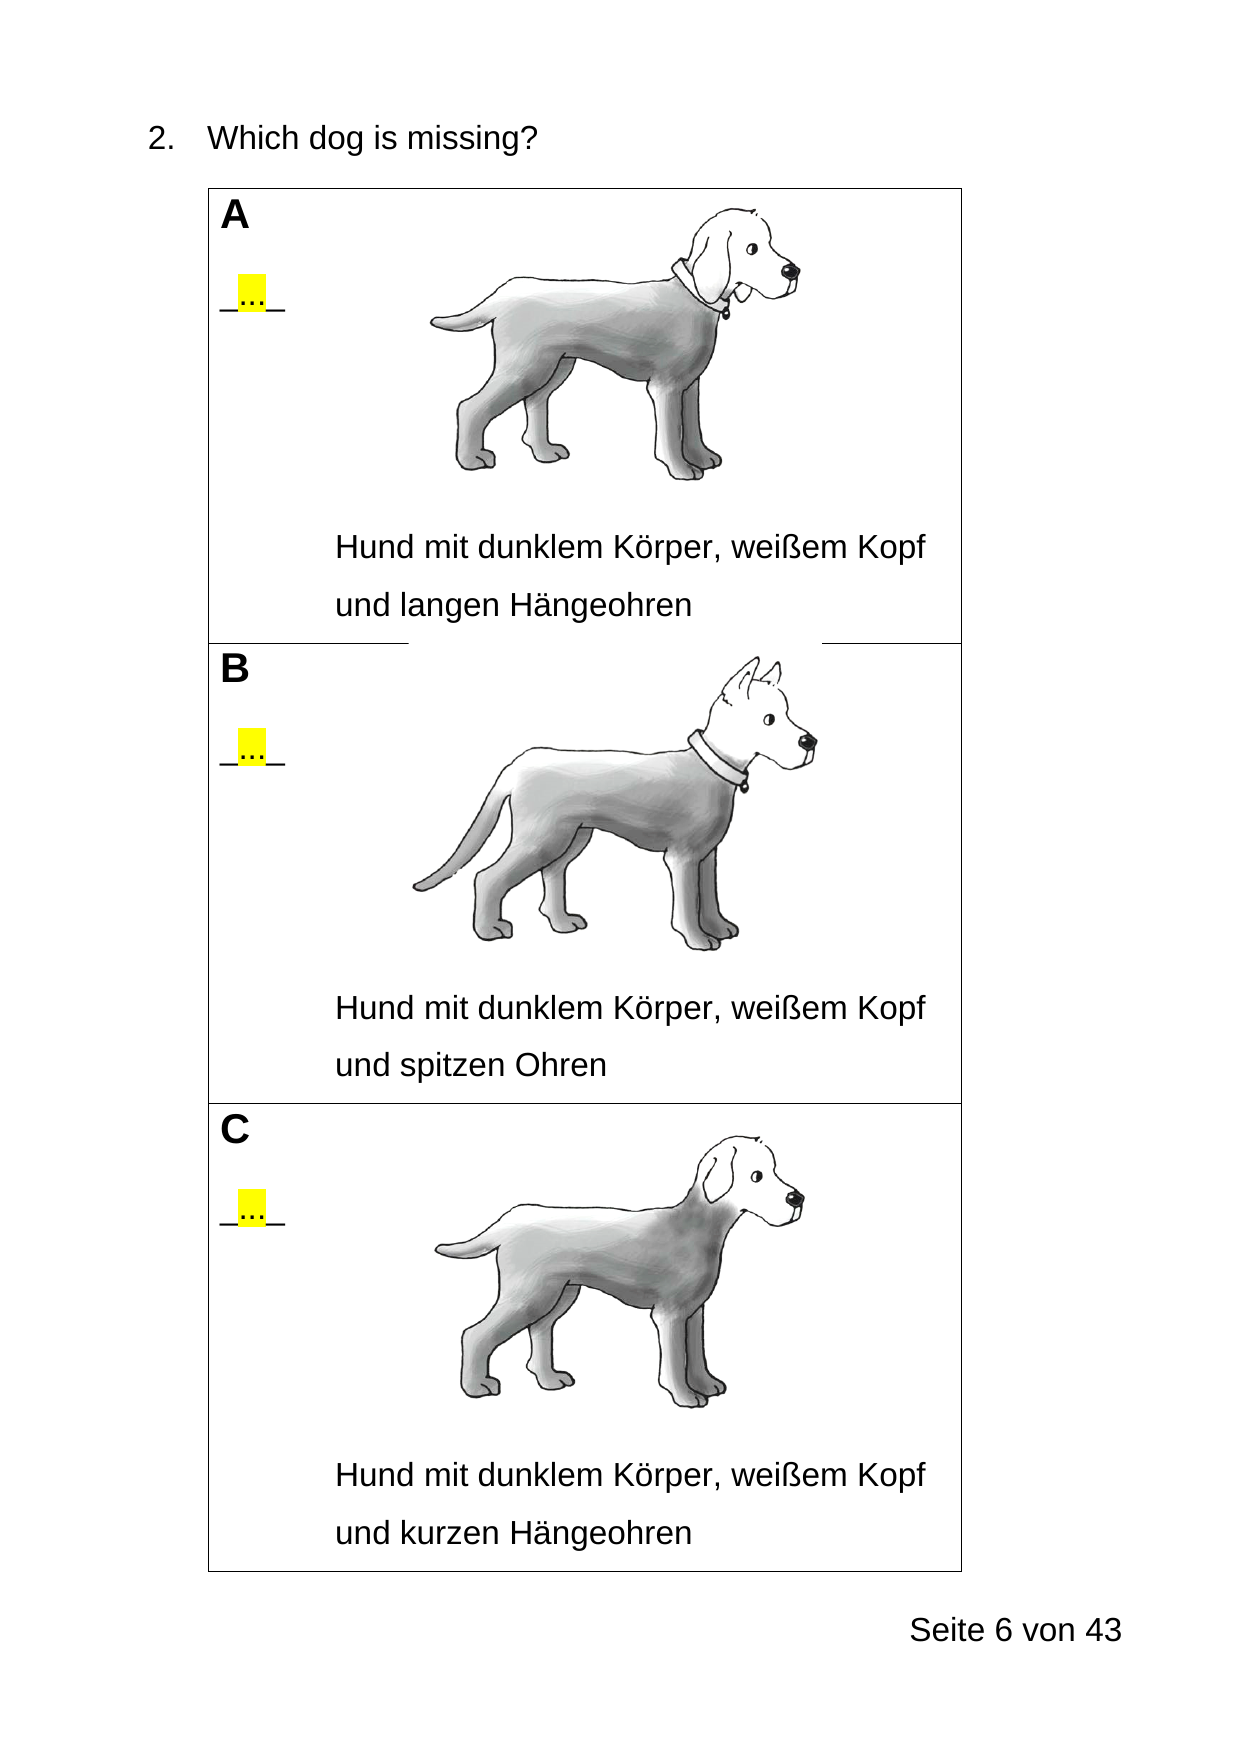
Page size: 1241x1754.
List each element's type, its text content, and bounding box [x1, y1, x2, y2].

table_header Hund mit dunklem Körper, weißem Kopf und langen Hängeohren [324, 189, 961, 642]
table_cell Hund mit dunklem Körper, weißem Kopf und spitzen Ohren [324, 644, 961, 1103]
picture [408, 189, 823, 508]
table_header A _..._ [209, 189, 324, 642]
list 2. Which dog is missing? [148, 118, 1122, 157]
table_cell B _..._ [209, 644, 324, 1103]
picture [408, 1104, 822, 1437]
table_cell C _..._ [209, 1104, 324, 1571]
table_cell Hund mit dunklem Körper, weißem Kopf und kurzen Hängeohren [324, 1104, 961, 1571]
picture [408, 643, 822, 969]
